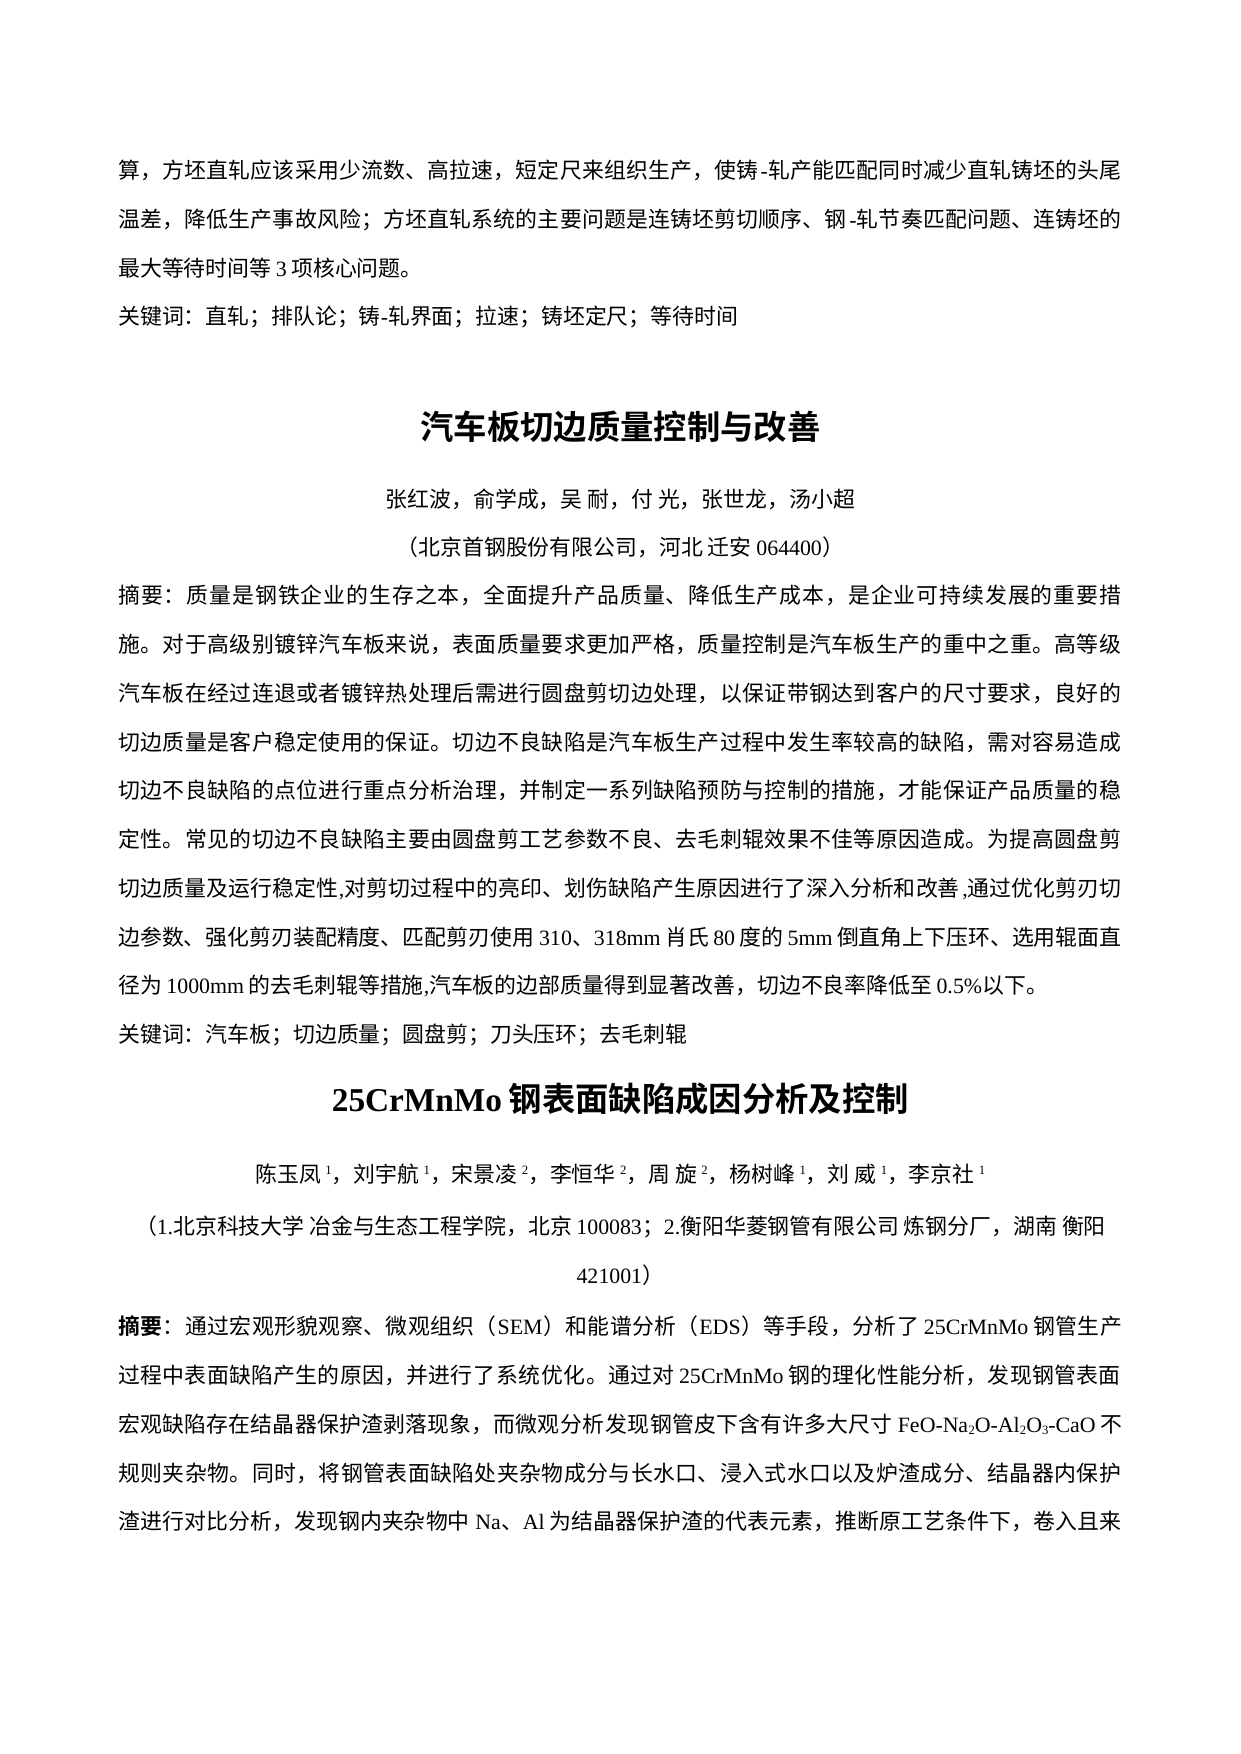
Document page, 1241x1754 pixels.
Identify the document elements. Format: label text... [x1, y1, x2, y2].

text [118, 1309, 1122, 1536]
text 关键词：汽车板；切边质量；圆盘剪；刀头压环；去毛刺辊 [118, 1016, 1122, 1049]
text 陈玉凤1，刘宇航1，宋景凌2，李恒华2，周 旋2，杨树峰1，刘 威1，李京社1 [118, 1157, 1122, 1189]
text 关键词：直轧；排队论；铸-轧界面；拉速；铸坯定尺；等待时间 [118, 299, 1122, 331]
text 25CrMnMo钢表面缺陷成因分析及控制 [118, 1065, 1122, 1130]
text 摘要：质量是钢铁企业的生存之本，全面提升产品质量、降低生产成本，是企业可持续发展的重要措施。对于高级别镀锌汽车板来说，表面质量要求更加严格，质量控制是汽车板生产的重中之重。高等级汽车板在经过连退或者镀锌热处理后需进行圆盘剪切边处理，以保证带钢达到客户的尺寸要求，良好的切边质量是客户稳定使用的保证。切边不良缺陷是汽车板生产过程中发生率较高的缺陷，需对容易造成切边不良缺陷的点位进行重点分析治理，并制定一系列缺陷预防与控制的措施，才能保证产品质量的稳定性。常见的切边不良缺陷主要由圆盘剪工艺参数不良、去毛刺辊效果不佳等原因造成。为提高圆盘剪切边质量及运行稳定性,对剪切过程中的亮印、划伤缺陷产生原因进行了深入分析和改善,通过优化剪刃切边参数、强化剪刃装配精度、匹配剪刃使用310、318mm肖氏80度的5mm倒直角上下压环、选用辊面直径为1000mm的去毛刺辊等措施,汽车板的边部质量得到显著改善，切边不良率降低至0.5%以下。 [118, 578, 1122, 1001]
text 汽车板切边质量控制与改善 [118, 392, 1122, 457]
text （1.北京科技大学 冶金与生态工程学院，北京100083；2.衡阳华菱钢管有限公司 炼钢分厂，湖南 衡阳 421001） [118, 1209, 1122, 1290]
text （北京首钢股份有限公司，河北 迁安 064400） [118, 530, 1122, 562]
text 张红波，俞学成，吴 耐，付 光，张世龙，汤小超 [118, 481, 1122, 514]
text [118, 153, 1122, 283]
